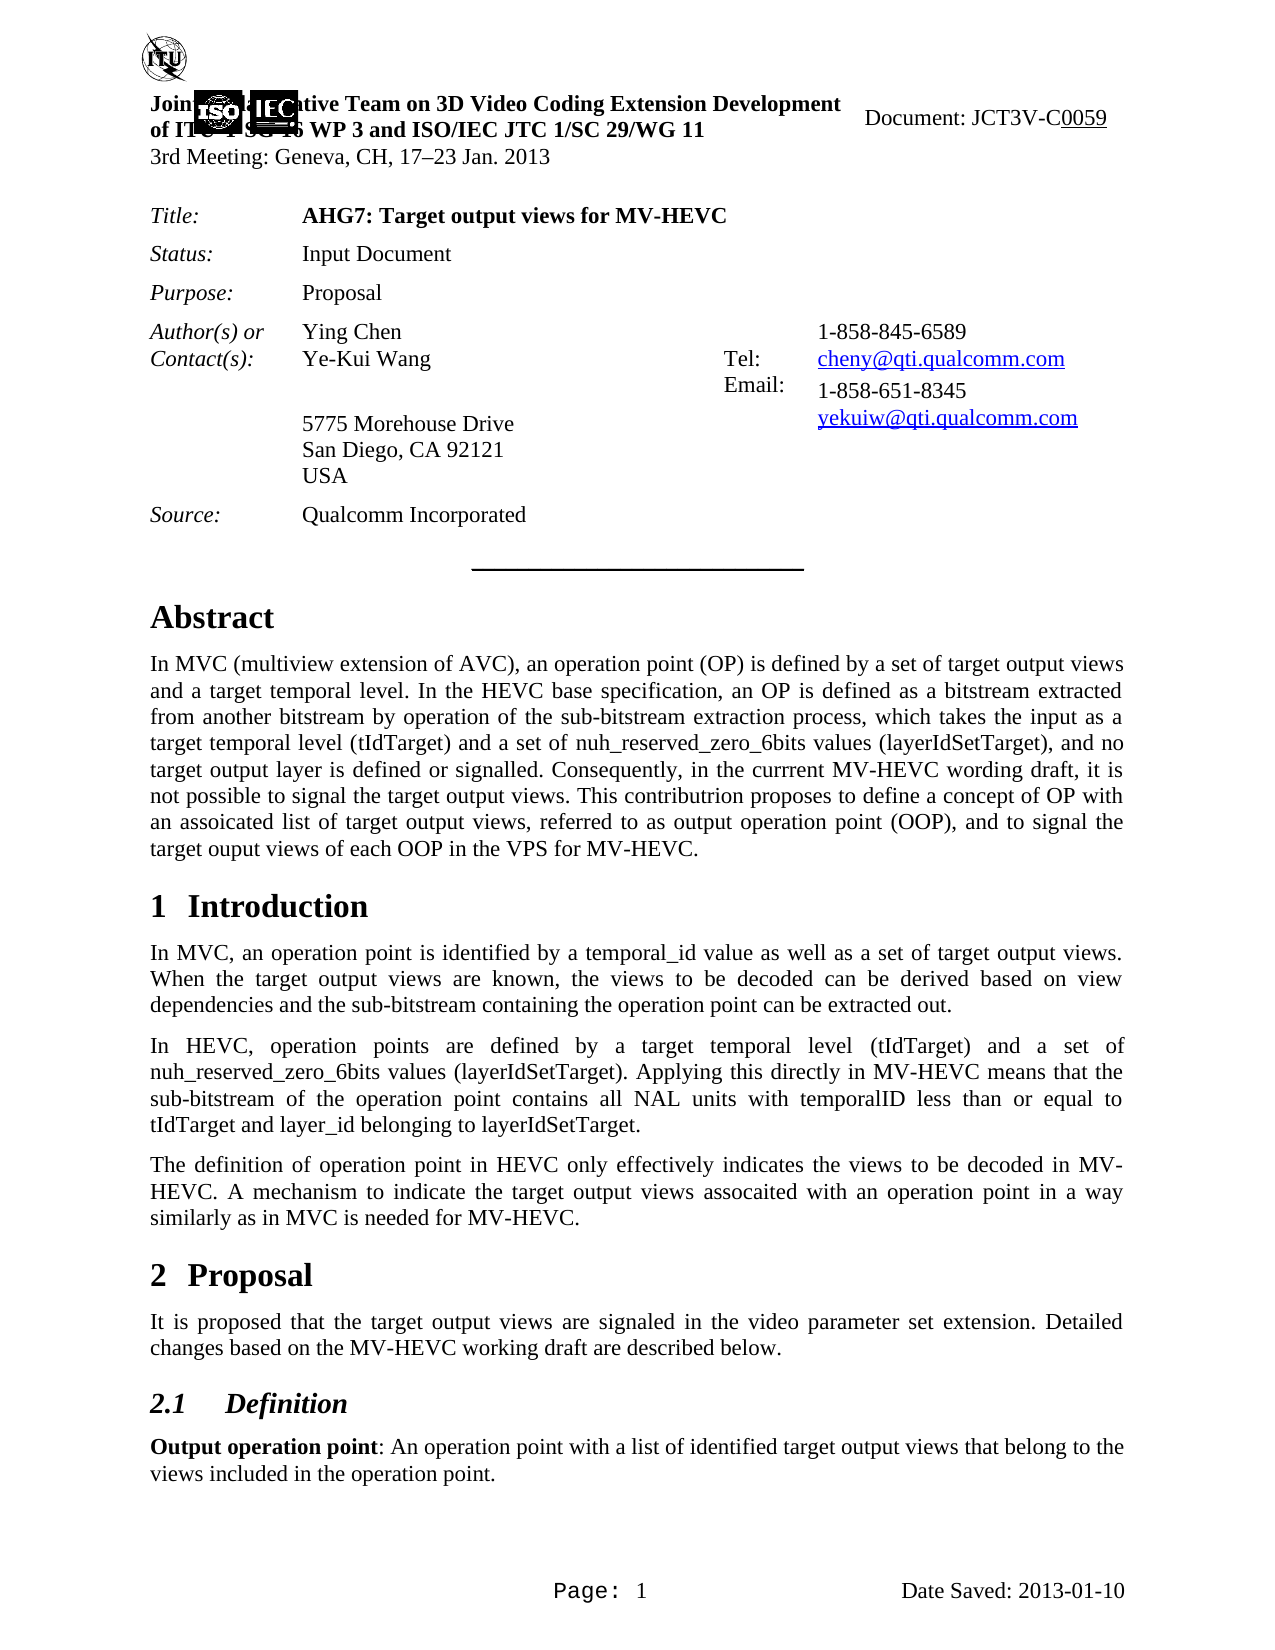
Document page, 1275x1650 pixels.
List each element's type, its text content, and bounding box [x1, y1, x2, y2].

table_cell Purpose: [139, 273, 291, 312]
table_header AHG7: Target output views for MV-HEVC [291, 195, 1136, 234]
subtitle Abstract [150, 598, 1125, 636]
subtitle Definition [150, 1386, 1125, 1419]
picture [194, 90, 243, 134]
table_cell 1-858-845-6589 cheny@qti.qualcomm.com 1-858-651-8345 yekuiw@qti.qualcomm.com [806, 312, 1136, 495]
subtitle Introduction [150, 886, 1125, 924]
table_cell Tel: Email: [713, 312, 806, 495]
text It is proposed that the target output views are signaled in the video parameter set extension. Detailed changes based on the MV-HEVC working draft are described below. [150, 1308, 1125, 1361]
subtitle Proposal [150, 1256, 1125, 1294]
text In HEVC, operation points are defined by a target temporal level (tIdTarget) and a set of nuh_reserved_zero_6bits values (layerIdSetTarget). Applying this directly in MV-HEVC means that the sub-bitstream of the operation point contains all NAL units with temporalID less than or equal to tIdTarget and layer_id belonging to layerIdSetTarget. [150, 1032, 1125, 1137]
text In MVC (multiview extension of AVC), an operation point (OP) is defined by a set of target output views and a target temporal level. In the HEVC base specification, an OP is defined as a bitstream extracted from another bitstream by operation of the sub-bitstream extraction process, which takes the input as a target temporal level (tIdTarget) and a set of nuh_reserved_zero_6bits values (layerIdSetTarget), and no target output layer is defined or signalled. Consequently, in the currrent MV-HEVC wording draft, it is not possible to signal the target output views. This contributrion proposes to define a concept of OP with an assoicated list of target output views, referred to as output operation point (OOP), and to signal the target ouput views of each OOP in the VPS for MV-HEVC. [150, 650, 1125, 861]
text Output operation point: An operation point with a list of identified target output views that belong to the views included in the operation point. [150, 1433, 1125, 1486]
table_cell Source: [139, 495, 291, 534]
table_cell Qualcomm Incorporated [291, 495, 1136, 534]
table_cell Status: [139, 234, 291, 273]
table_cell Ying Chen Ye-Kui Wang 5775 Morehouse Drive San Diego, CA 92121 USA [291, 312, 712, 495]
picture [250, 90, 299, 134]
table_cell Input Document [291, 234, 1136, 273]
text _____________________________ [150, 546, 1125, 573]
table_header Document: JCT3V-C0059 [853, 90, 1136, 169]
table_header Joint Collaborative Team on 3D Video Coding Extension Development of ITU-T SG 16 WP 3 and ISO/IEC JTC 1/SC 29/WG 11 3rd Meeting: Geneva, CH, 17–23 Jan. 2013 [139, 90, 853, 169]
text In MVC, an operation point is identified by a temporal_id value as well as a set of target output views. When the target output views are known, the views to be decoded can be derived based on view dependencies and the sub-bitstream containing the operation point can be extracted out. [150, 939, 1125, 1018]
table_header Title: [139, 195, 291, 234]
table_cell Author(s) or Contact(s): [139, 312, 291, 495]
text The definition of operation point in HEVC only effectively indicates the views to be decoded in MV-HEVC. A mechanism to indicate the target output views assocaited with an operation point in a way similarly as in MVC is needed for MV-HEVC. [150, 1151, 1125, 1231]
table_cell Proposal [291, 273, 1136, 312]
